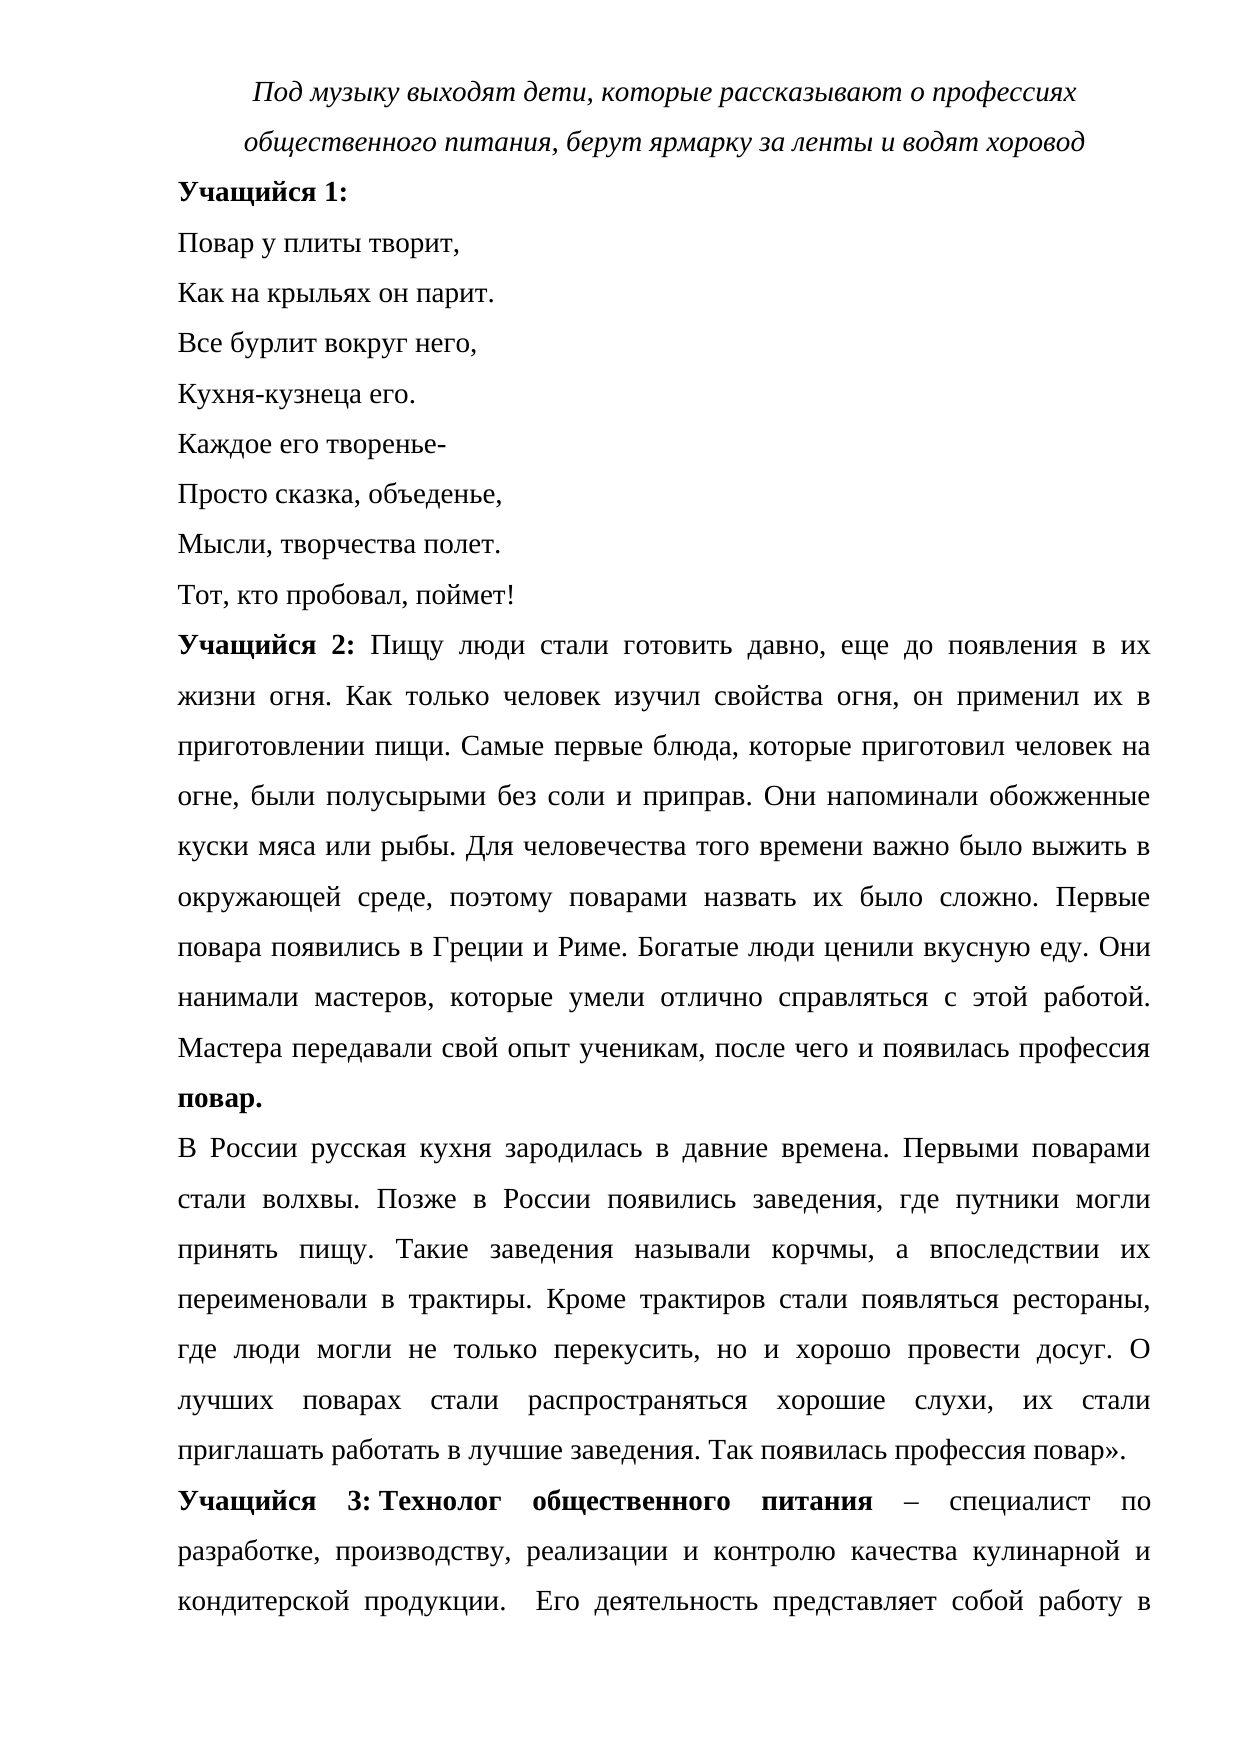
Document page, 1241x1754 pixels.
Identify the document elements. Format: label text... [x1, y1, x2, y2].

text Все бурлит вокруг него, [177, 325, 1152, 359]
text Повар у плиты творит, [177, 225, 1152, 258]
text Тот, кто пробовал, поймет! [177, 577, 1152, 611]
text Просто сказка, объеденье, [177, 476, 1152, 510]
text Под музыку выходят дети, которые рассказывают о профессиях общественного питания, берут ярмарку за ленты и водят хоровод [177, 74, 1152, 158]
text Кухня-кузнеца его. [177, 376, 1152, 409]
text Мысли, творчества полет. [177, 527, 1152, 560]
text В России русская кухня зародилась в давние времена. Первыми поварами стали волхвы. Позже в России появились заведения, где путники могли принять пищу. Такие заведения называли корчмы, а впоследствии их переименовали в трактиры. Кроме трактиров стали появляться рестораны, где люди могли не только перекусить, но и хорошо провести досуг. О лучших поварах стали распространяться хорошие слухи, их стали приглашать работать в лучшие заведения. Так появилась профессия повар». [177, 1130, 1152, 1466]
text Учащийся 1: [177, 174, 1152, 208]
text Как на крыльях он парит. [177, 275, 1152, 309]
text Учащийся 2: Пищу люди стали готовить давно, еще до появления в их жизни огня. Как только человек изучил свойства огня, он применил их в приготовлении пищи. Самые первые блюда, которые приготовил человек на огне, были полусырыми без соли и приправ. Они напоминали обожженные куски мяса или рыбы. Для человечества того времени важно было выжить в окружающей среде, поэтому поварами назвать их было сложно. Первые повара появились в Греции и Риме. Богатые люди ценили вкусную еду. Они нанимали мастеров, которые умели отлично справляться с этой работой. Мастера передавали свой опыт ученикам, после чего и появилась профессия повар. [177, 627, 1152, 1114]
text Каждое его творенье- [177, 426, 1152, 459]
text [177, 1483, 1152, 1617]
